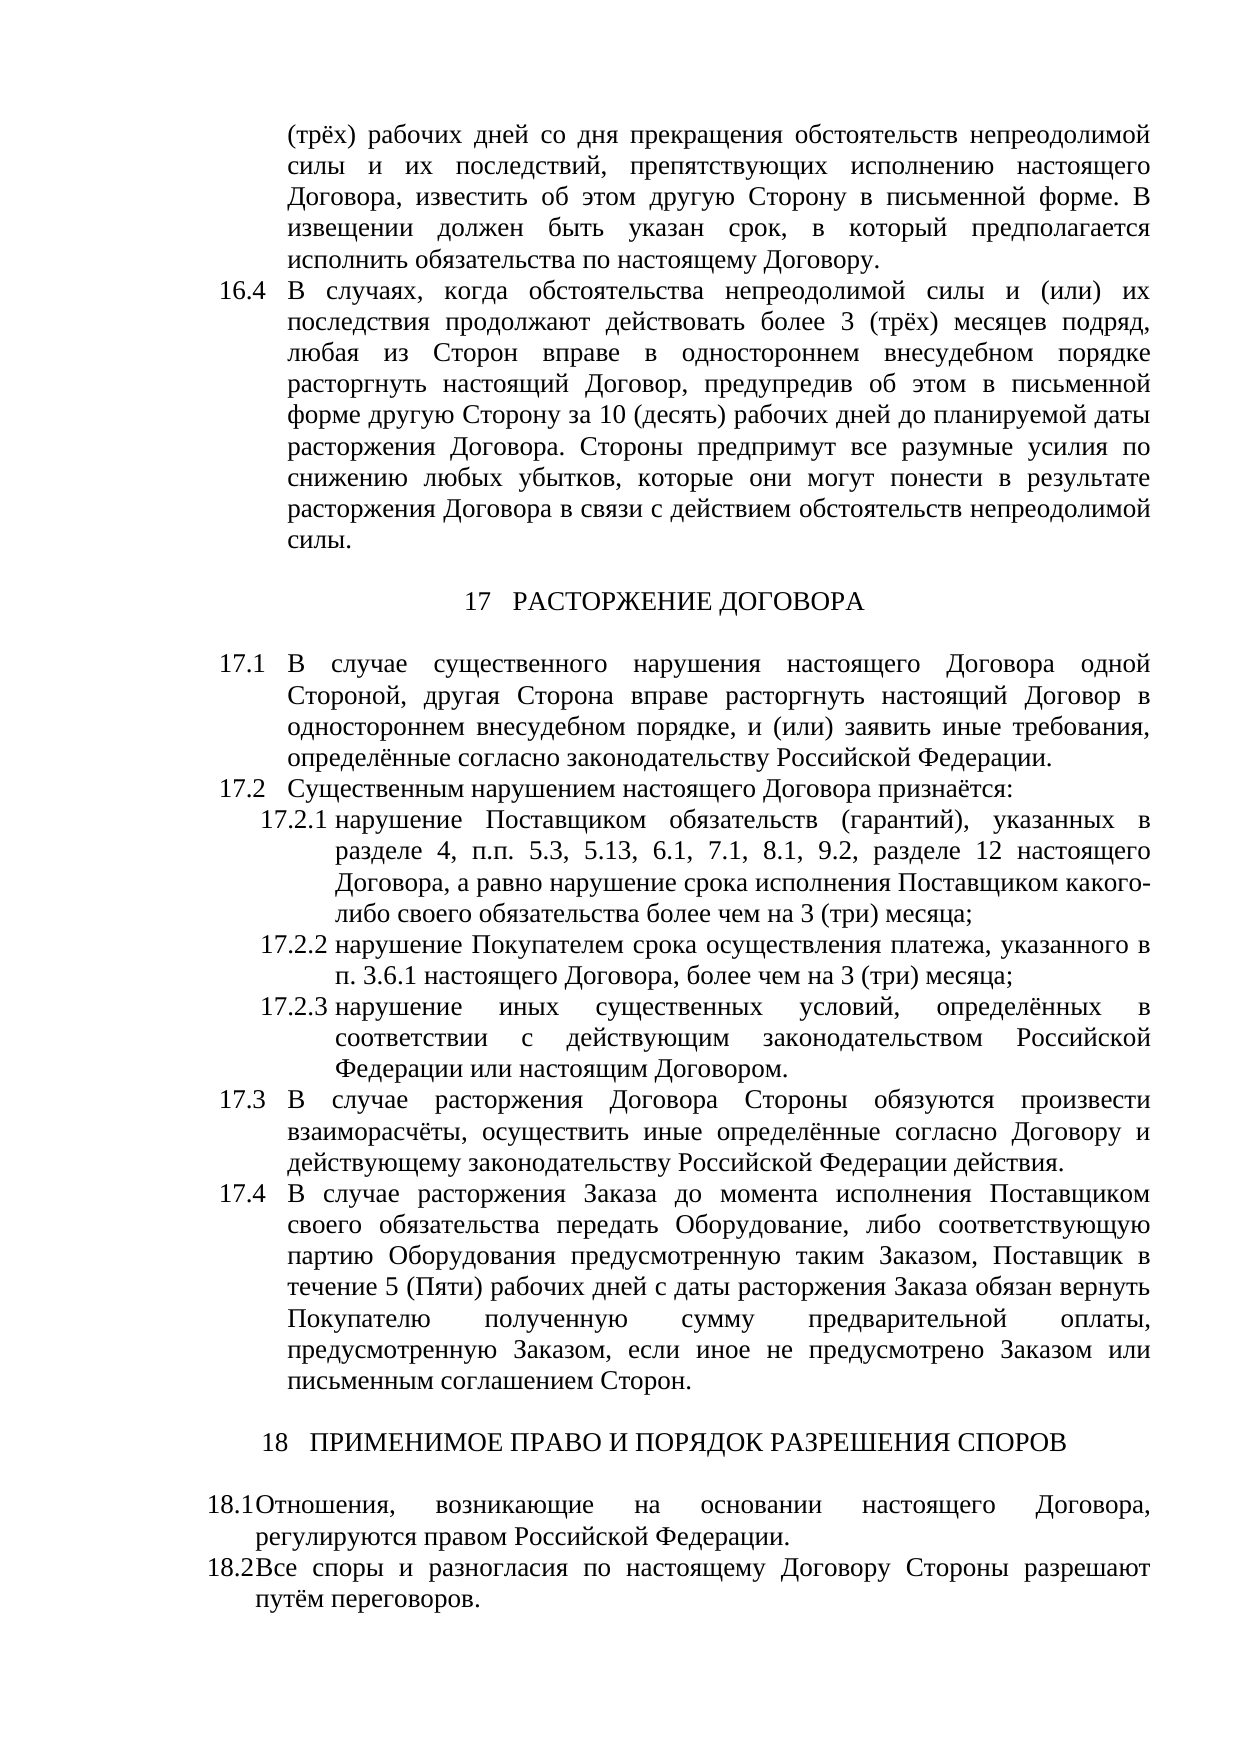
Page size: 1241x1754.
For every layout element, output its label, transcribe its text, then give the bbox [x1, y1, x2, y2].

list Все споры и разногласия по настоящему Договору Стороны разрешают путём переговоров. [207, 1551, 1152, 1613]
list нарушение Поставщиком обязательств (гарантий), указанных в разделе 4, п.п. 5.3, 5.13, 6.1, 7.1, 8.1, 9.2, разделе 12 настоящего Договора, а равно нарушение срока исполнения Поставщиком какого-либо своего обязательства более чем на 3 (три) месяца; [260, 803, 1152, 928]
list РАСТОРЖЕНИЕ ДОГОВОРА [177, 585, 1152, 616]
list Отношения, возникающие на основании настоящего Договора, регулируются правом Российской Федерации. [207, 1488, 1152, 1551]
list ПРИМЕНИМОЕ ПРАВО И ПОРЯДОК РАЗРЕШЕНИЯ СПОРОВ [177, 1426, 1152, 1457]
list Существенным нарушением настоящего Договора признаётся: [218, 772, 1152, 803]
list нарушение иных существенных условий, определённых в соответствии с действующим законодательством Российской Федерации или настоящим Договором. [260, 990, 1152, 1084]
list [218, 118, 1152, 274]
list В случае расторжения Заказа до момента исполнения Поставщиком своего обязательства передать Оборудование, либо соответствующую партию Оборудования предусмотренную таким Заказом, Поставщик в течение 5 (Пяти) рабочих дней с даты расторжения Заказа обязан вернуть Покупателю полученную сумму предварительной оплаты, предусмотренную Заказом, если иное не предусмотрено Заказом или письменным соглашением Сторон. [218, 1177, 1152, 1395]
list В случае расторжения Договора Стороны обязуются произвести взаиморасчёты, осуществить иные определённые согласно Договору и действующему законодательству Российской Федерации действия. [218, 1084, 1152, 1177]
list нарушение Покупателем срока осуществления платежа, указанного в п. 3.6.1 настоящего Договора, более чем на 3 (три) месяца; [260, 928, 1152, 990]
list В случаях, когда обстоятельства непреодолимой силы и (или) их последствия продолжают действовать более 3 (трёх) месяцев подряд, любая из Сторон вправе в одностороннем внесудебном порядке расторгнуть настоящий Договор, предупредив об этом в письменной форме другую Сторону за 10 (десять) рабочих дней до планируемой даты расторжения Договора. Стороны предпримут все разумные усилия по снижению любых убытков, которые они могут понести в результате расторжения Договора в связи с действием обстоятельств непреодолимой силы. [218, 274, 1152, 554]
list В случае существенного нарушения настоящего Договора одной Стороной, другая Сторона вправе расторгнуть настоящий Договор в одностороннем внесудебном порядке, и (или) заявить иные требования, определённые согласно законодательству Российской Федерации. [218, 648, 1152, 772]
